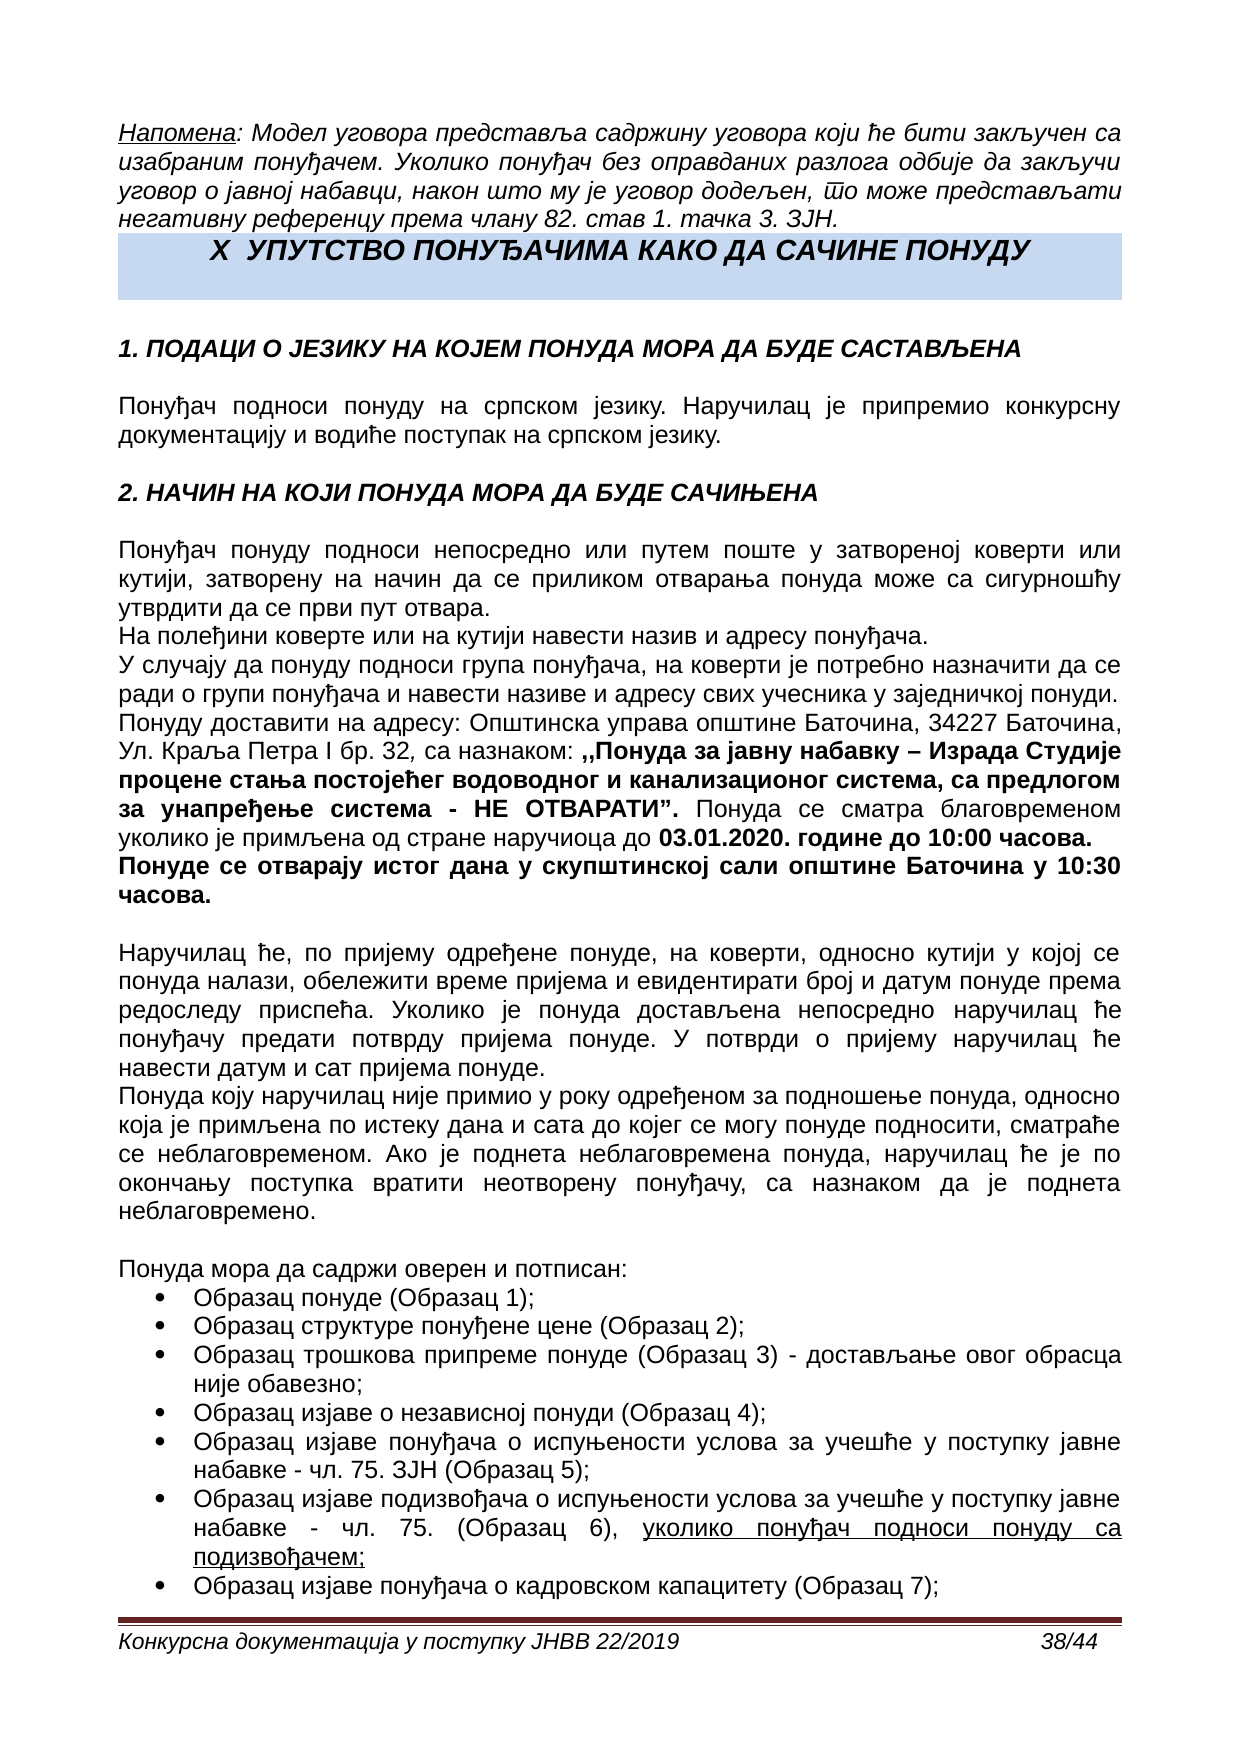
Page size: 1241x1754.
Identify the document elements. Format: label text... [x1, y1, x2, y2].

text На полеђини коверте или на кутији навести назив и адресу понуђача. [118, 621, 1122, 650]
list Образац изјаве подизвођача о испуњености услова за учешће у поступку јавне набавке - чл. 75. (Образац 6), уколико понуђач подноси понуду са подизвођачем; [156, 1484, 1122, 1571]
list Образац изјаве понуђача о испуњености услова за учешће у поступку јавне набавке - чл. 75. ЗЈН (Образац 5); [156, 1427, 1122, 1484]
text Понуђач понуду подноси непосредно или путем поште у затвореној коверти или кутији, затворену на начин да се приликом отварања понуда може са сигурношћу утврдити да се први пут отвара. [118, 535, 1122, 621]
text У случају да понуду подноси група понуђача, на коверти је потребно назначити да се ради о групи понуђача и навести називе и адресу свих учесника у заједничкој понуди. [118, 650, 1122, 707]
text Понуда мора да садржи оверен и потписан: [118, 1254, 1122, 1282]
text Понуђач подноси понуду на српском језику. Наручилац је припремио конкурсну документацију и водиће поступак на српском језику. [118, 391, 1122, 449]
text Понуда коју наручилац није примио у року одређеном за подношење понуда, односно која је примљена по истеку дана и сата до којег се могу понуде подносити, сматраће се неблаговременом. Ако је поднета неблаговремена понуда, наручилац ће је по окончању поступка вратити неотворену понуђачу, са назнаком да је поднета неблаговремено. [118, 1081, 1122, 1225]
text Наручилац ће, по пријему одређене понуде, на коверти, односно кутији у којој се понуда налази, обележити време пријема и евидентирати број и датум понуде према редоследу приспећа. Уколико је понуда достављена непосредно наручилац ће понуђачу предати потврду пријема понуде. У потврди о пријему наручилац ће навести датум и сат пријема понуде. [118, 937, 1122, 1081]
list Образац понуде (Образац 1); [156, 1282, 1122, 1311]
text Понуде се отварају истог дана у скупштинској сали општине Баточина у 10:30 часова. [118, 851, 1122, 909]
list Образац структуре понуђене цене (Образац 2); [156, 1311, 1122, 1340]
text X УПУТСТВО ПОНУЂАЧИМА КАКО ДА САЧИНЕ ПОНУДУ [118, 233, 1122, 267]
text Напомена: Модел уговора представља садржину уговора који ће бити закључен са изабраним понуђачем. Уколико понуђач без оправданих разлога одбије да закључи уговор о јавној набавци, након што му је уговор додељен, то може представљати негативну референцу према члану 82. став 1. тачка 3. ЗЈН. [118, 118, 1122, 233]
text 1. ПОДАЦИ О ЈЕЗИКУ НА КОЈЕМ ПОНУДА МОРА ДА БУДЕ САСТАВЉЕНА [118, 334, 1122, 362]
text 2. НАЧИН НА КОЈИ ПОНУДА МОРА ДА БУДЕ САЧИЊЕНА [118, 477, 1122, 506]
list Образац изјаве о независној понуди (Образац 4); [156, 1398, 1122, 1427]
list Образац изјаве понуђача о кадровском капацитету (Образац 7); [156, 1571, 1122, 1599]
list Образац трошкова припреме понуде (Образац 3) - достављање овог обрасца није обавезно; [156, 1340, 1122, 1398]
text Понуду доставити на адресу: Општинска управа општине Баточина, 34227 Баточина, Ул. Краља Петра I бр. 32, са назнаком: ,,Понуда за јавну набавку – Израда Студије процене стања постојећег водоводног и канализационог система, са предлогом за унапређење система - НЕ ОТВАРАТИ”. Понуда се сматра благовременом уколико је примљена од стране наручиоца до 03.01.2020. године до 10:00 часова. [118, 707, 1122, 851]
